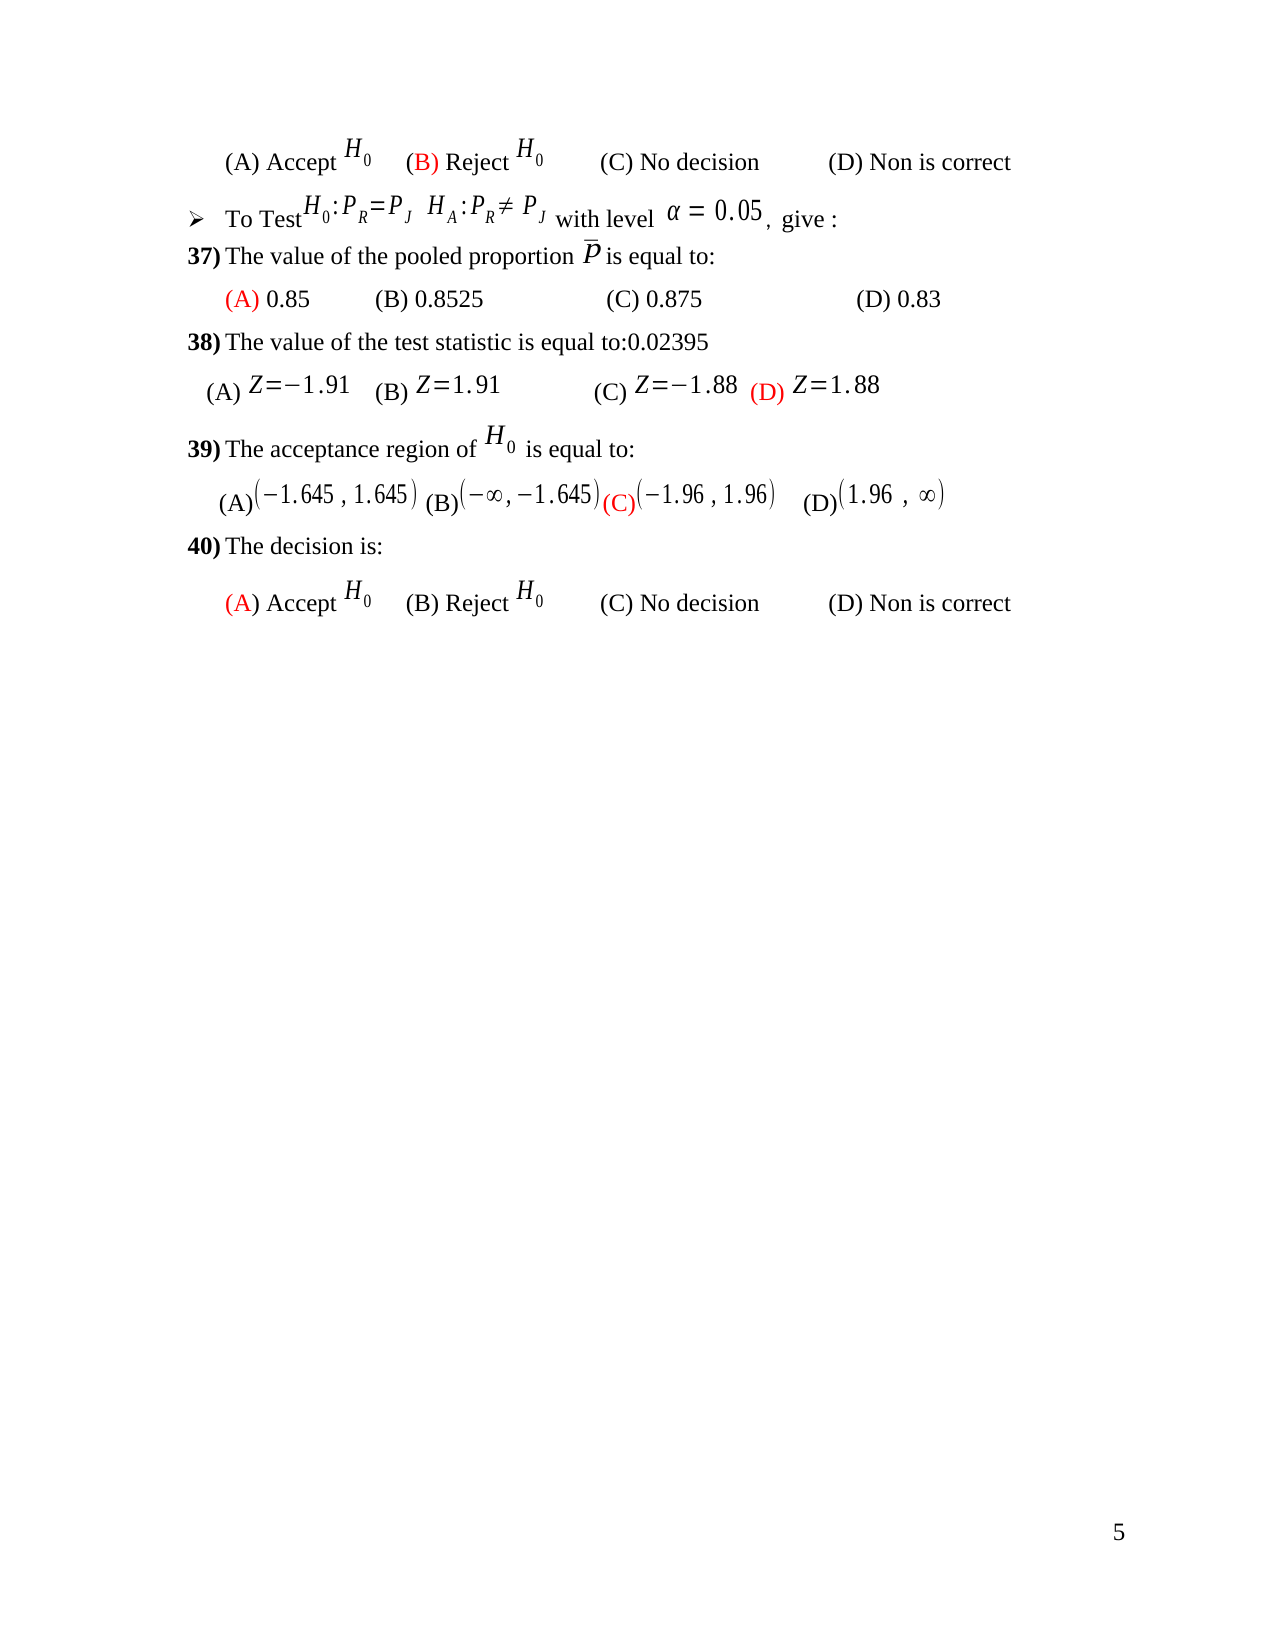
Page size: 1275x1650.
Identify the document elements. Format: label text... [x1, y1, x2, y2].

text (A) 0.85 (B) 0.8525 (C) 0.875 (D) 0.83 [225, 284, 1125, 313]
list The value of the pooled proportion is equal to: [187, 233, 1125, 270]
list The acceptance region of is equal to: [187, 420, 1125, 463]
list The decision is: [187, 531, 1125, 560]
list The value of the test statistic is equal to:0.02395 [187, 327, 1125, 356]
list To Test with level , give : [187, 190, 1125, 233]
text (A) (B)(C) (D) [187, 477, 1125, 517]
text (A) (B) (C) (D) [150, 370, 1125, 405]
text (A) Accept (B) Reject (C) No decision (D) Non is correct [225, 132, 1125, 175]
text (A) Accept (B) Reject (C) No decision (D) Non is correct [225, 574, 1125, 617]
